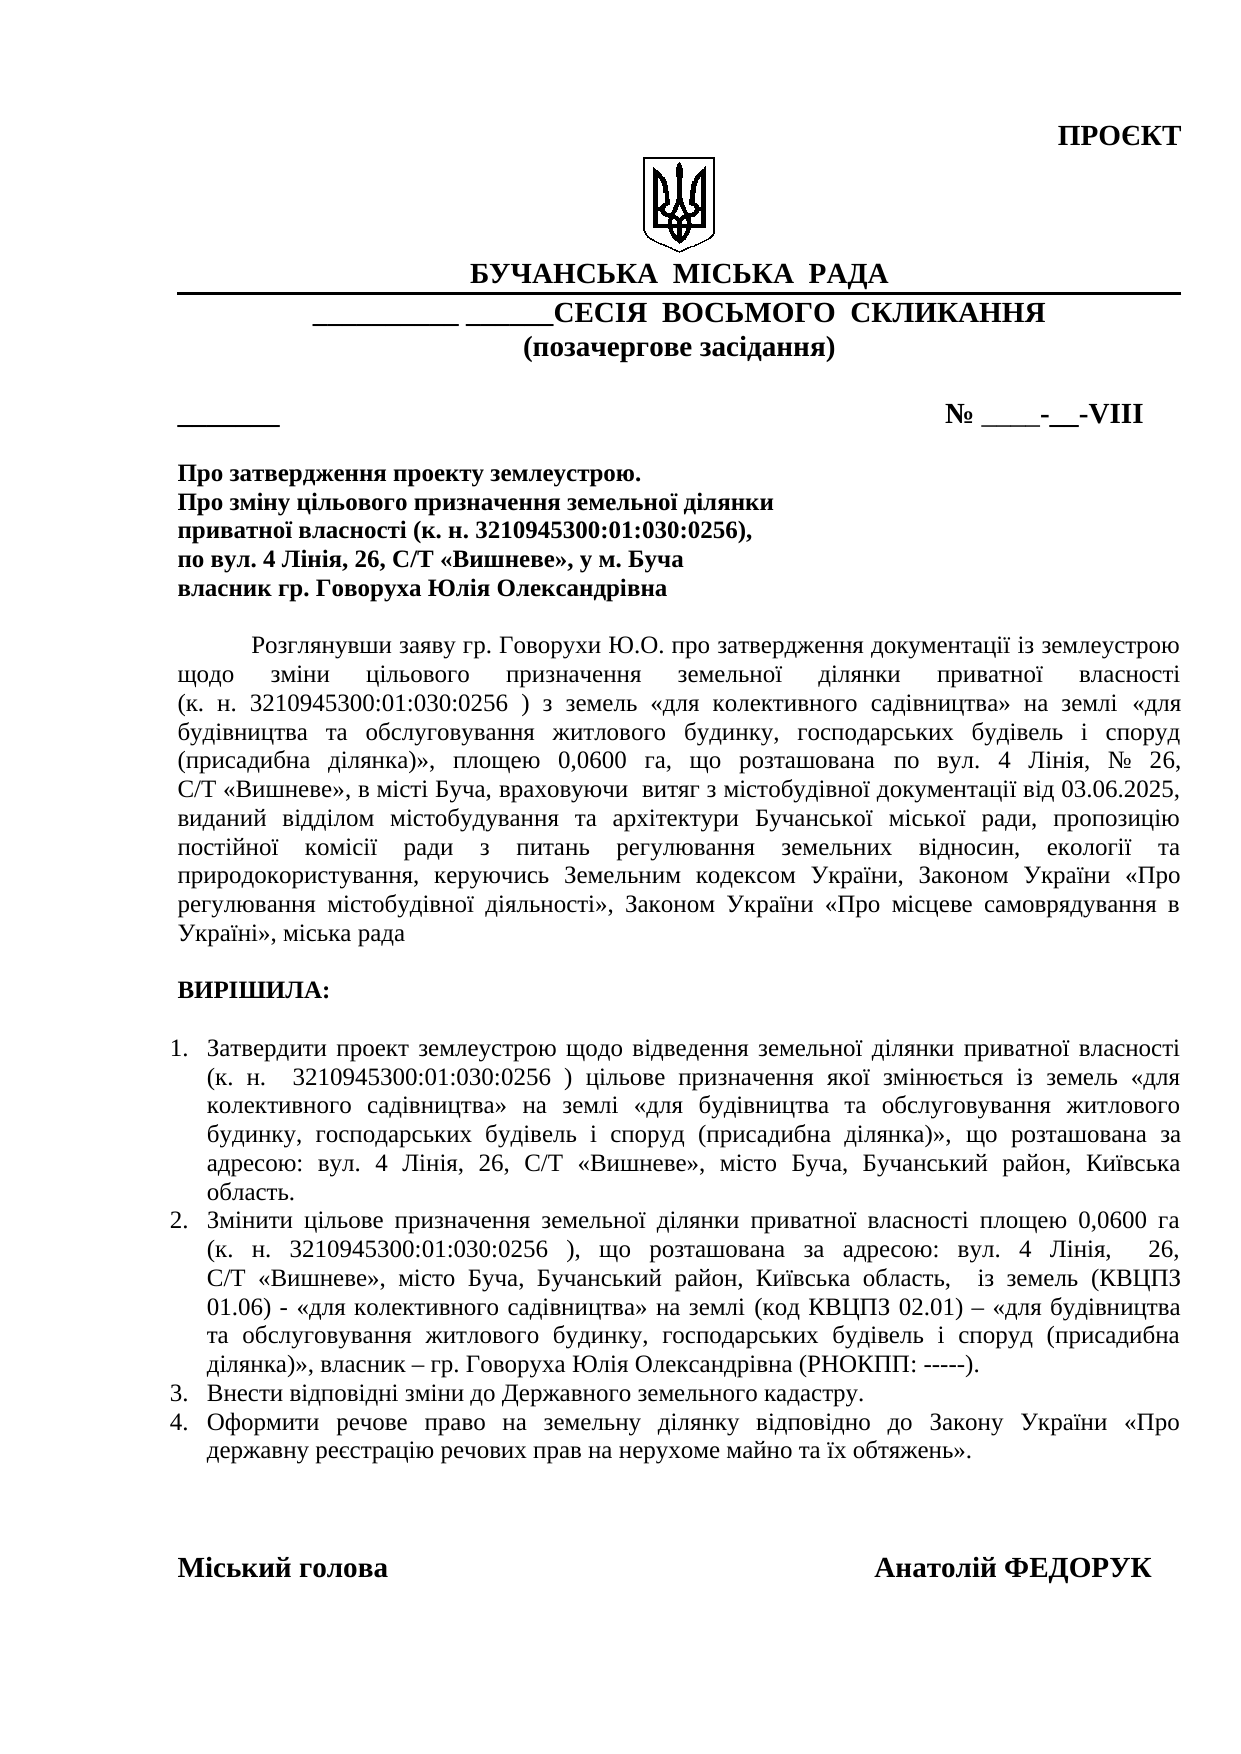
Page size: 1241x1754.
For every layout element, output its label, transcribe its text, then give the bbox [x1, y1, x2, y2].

text Про затвердження проекту землеустрою. [177, 458, 1181, 487]
text Міський голова Анатолій ФЕДОРУК [177, 1551, 1181, 1584]
text ВИРІШИЛА: [177, 976, 1181, 1004]
text (позачергове засідання) [177, 329, 1181, 362]
text Розглянувши заяву гр. Говорухи Ю.О. про затвердження документації із землеустрою щодо зміни цільового призначення земельної ділянки приватної власності (к. н. 3210945300:01:030:0256 ) з земель «для колективного садівництва» на землі «для будівництва та обслуговування житлового будинку, господарських будівель і споруд (присадибна ділянка)», площею 0,0600 га, що розташована по вул. 4 Лінія, № 26, С/Т «Вишневе», в місті Буча, враховуючи витяг з містобудівної документації від 03.06.2025, виданий відділом містобудування та архітектури Бучанської міської ради, пропозицію постійної комісії ради з питань регулювання земельних відносин, екології та природокористування, керуючись Земельним кодексом України, Законом України «Про регулювання містобудівної діяльності», Законом України «Про місцеве самоврядування в Україні», міська рада [177, 631, 1181, 947]
list Змінити цільове призначення земельної ділянки приватної власності площею 0,0600 га (к. н. 3210945300:01:030:0256 ), що розташована за адресою: вул. 4 Лінія, 26, С/Т «Вишневе», місто Буча, Бучанський район, Київська область, із земель (КВЦПЗ 01.06) - «для колективного садівництва» на землі (код КВЦПЗ 02.01) – «для будівництва та обслуговування житлового будинку, господарських будівель і споруд (присадибна ділянка)», власник – гр. Говоруха Юлія Олександрівна (РНОКПП: -----). [169, 1206, 1181, 1378]
text _______ № ____-__-VІІІ [177, 396, 1181, 429]
text приватної власності (к. н. 3210945300:01:030:0256), [177, 516, 1181, 544]
text __________ ______СЕСІЯ ВОСЬМОГО СКЛИКАННЯ [177, 295, 1181, 329]
text ПРОЄКТ [177, 118, 1181, 152]
text Про зміну цільового призначення земельної ділянки [177, 487, 1181, 516]
list Оформити речове право на земельну ділянку відповідно до Закону України «Про державну реєстрацію речових прав на нерухоме майно та їх обтяжень». [169, 1407, 1181, 1464]
list Затвердити проект землеустрою щодо відведення земельної ділянки приватної власності (к. н. 3210945300:01:030:0256 ) цільове призначення якої змінюється із земель «для колективного садівництва» на землі «для будівництва та обслуговування житлового будинку, господарських будівель і споруд (присадибна ділянка)», що розташована за адресою: вул. 4 Лінія, 26, С/Т «Вишневе», місто Буча, Бучанський район, Київська область. [169, 1033, 1181, 1206]
text по вул. 4 Лінія, 26, С/Т «Вишневе», у м. Буча [177, 544, 1181, 573]
text БУЧАНСЬКА МІСЬКА РАДА [177, 256, 1181, 292]
list Внести відповідні зміни до Державного земельного кадастру. [169, 1378, 1181, 1407]
text власник гр. Говоруха Юлія Олександрівна [177, 573, 1181, 602]
